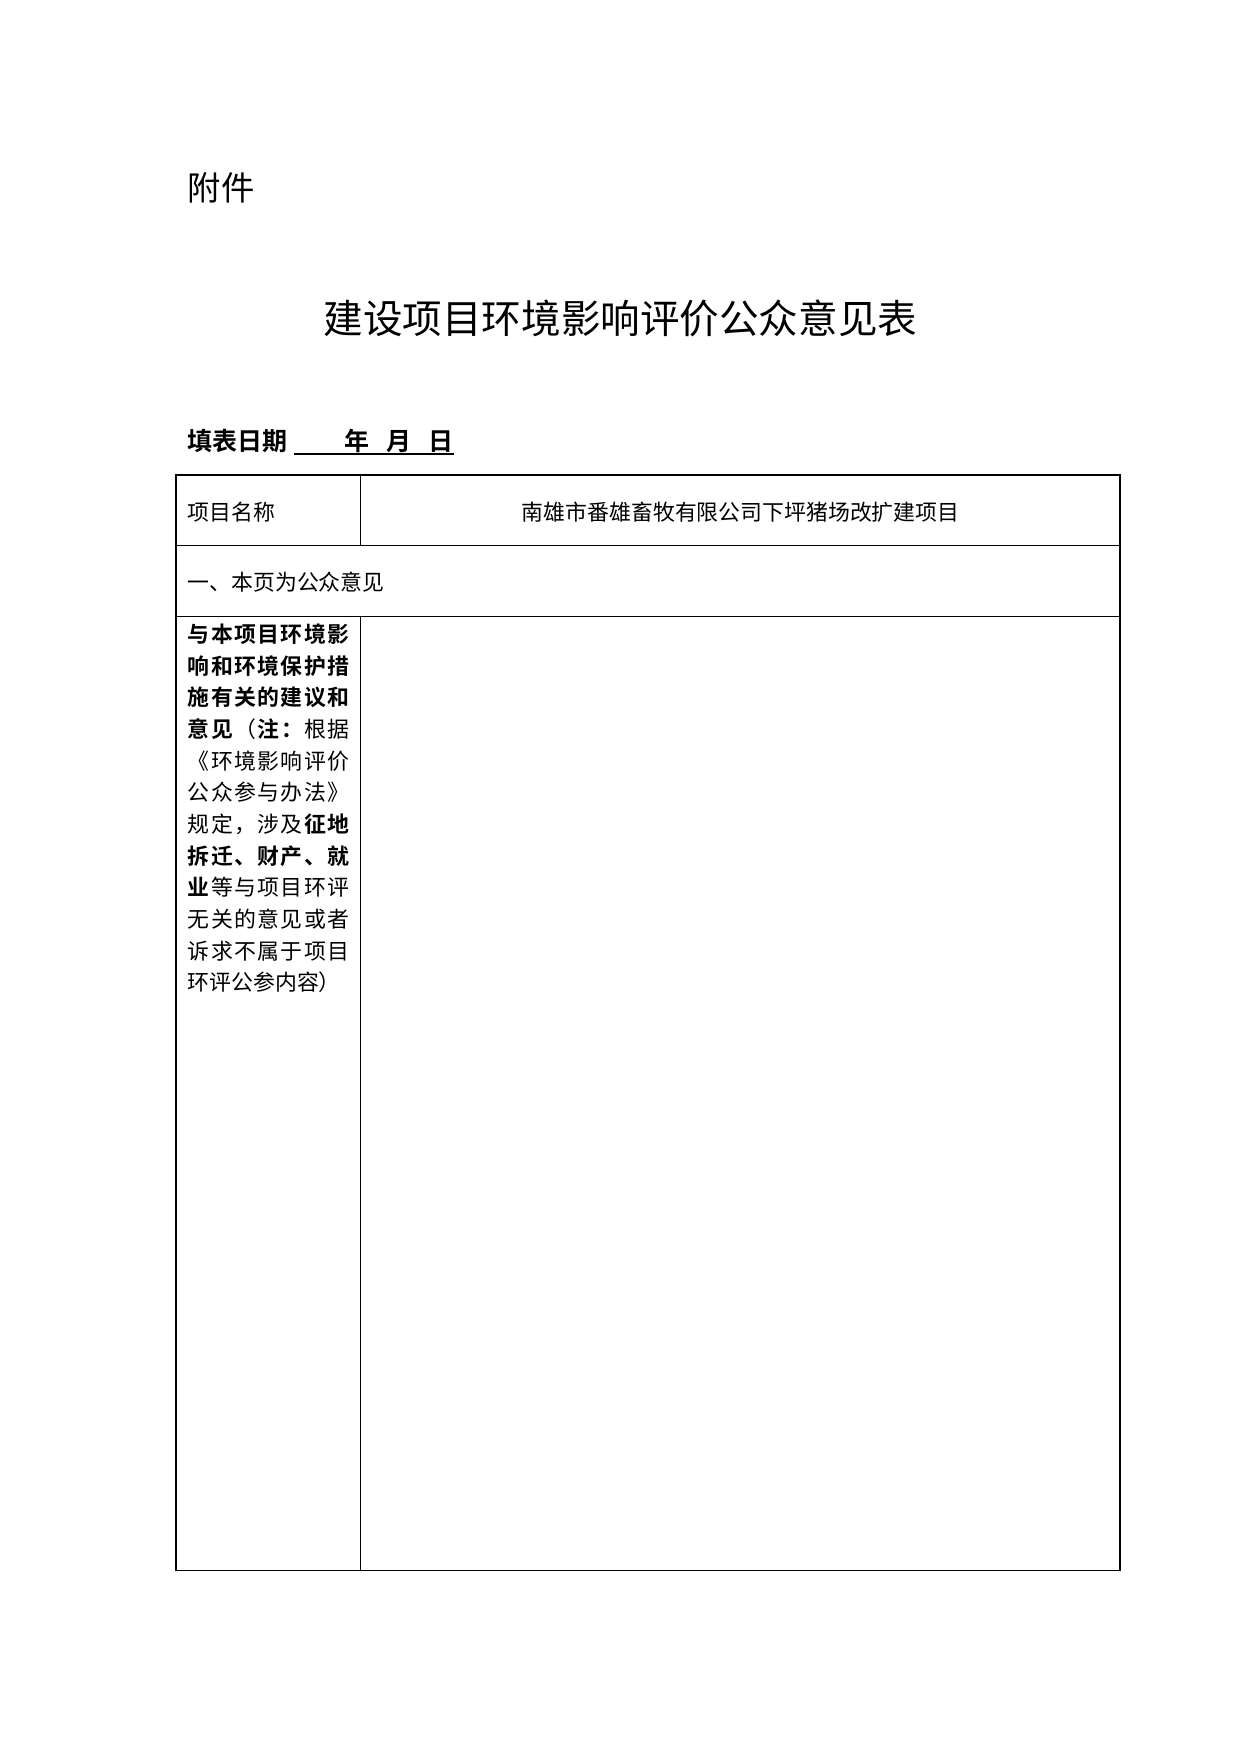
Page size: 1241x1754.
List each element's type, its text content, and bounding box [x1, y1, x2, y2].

table_cell 一、本页为公众意见 [177, 546, 1119, 616]
text 填表日期 年 月 日 [187, 422, 1053, 458]
text 附件 [187, 162, 1053, 210]
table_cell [177, 617, 360, 1570]
text 建设项目环境影响评价公众意见表 [187, 287, 1053, 345]
table_header 项目名称 [177, 476, 360, 545]
table_header 南雄市番雄畜牧有限公司下坪猪场改扩建项目 [361, 476, 1119, 545]
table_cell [361, 617, 1119, 1570]
